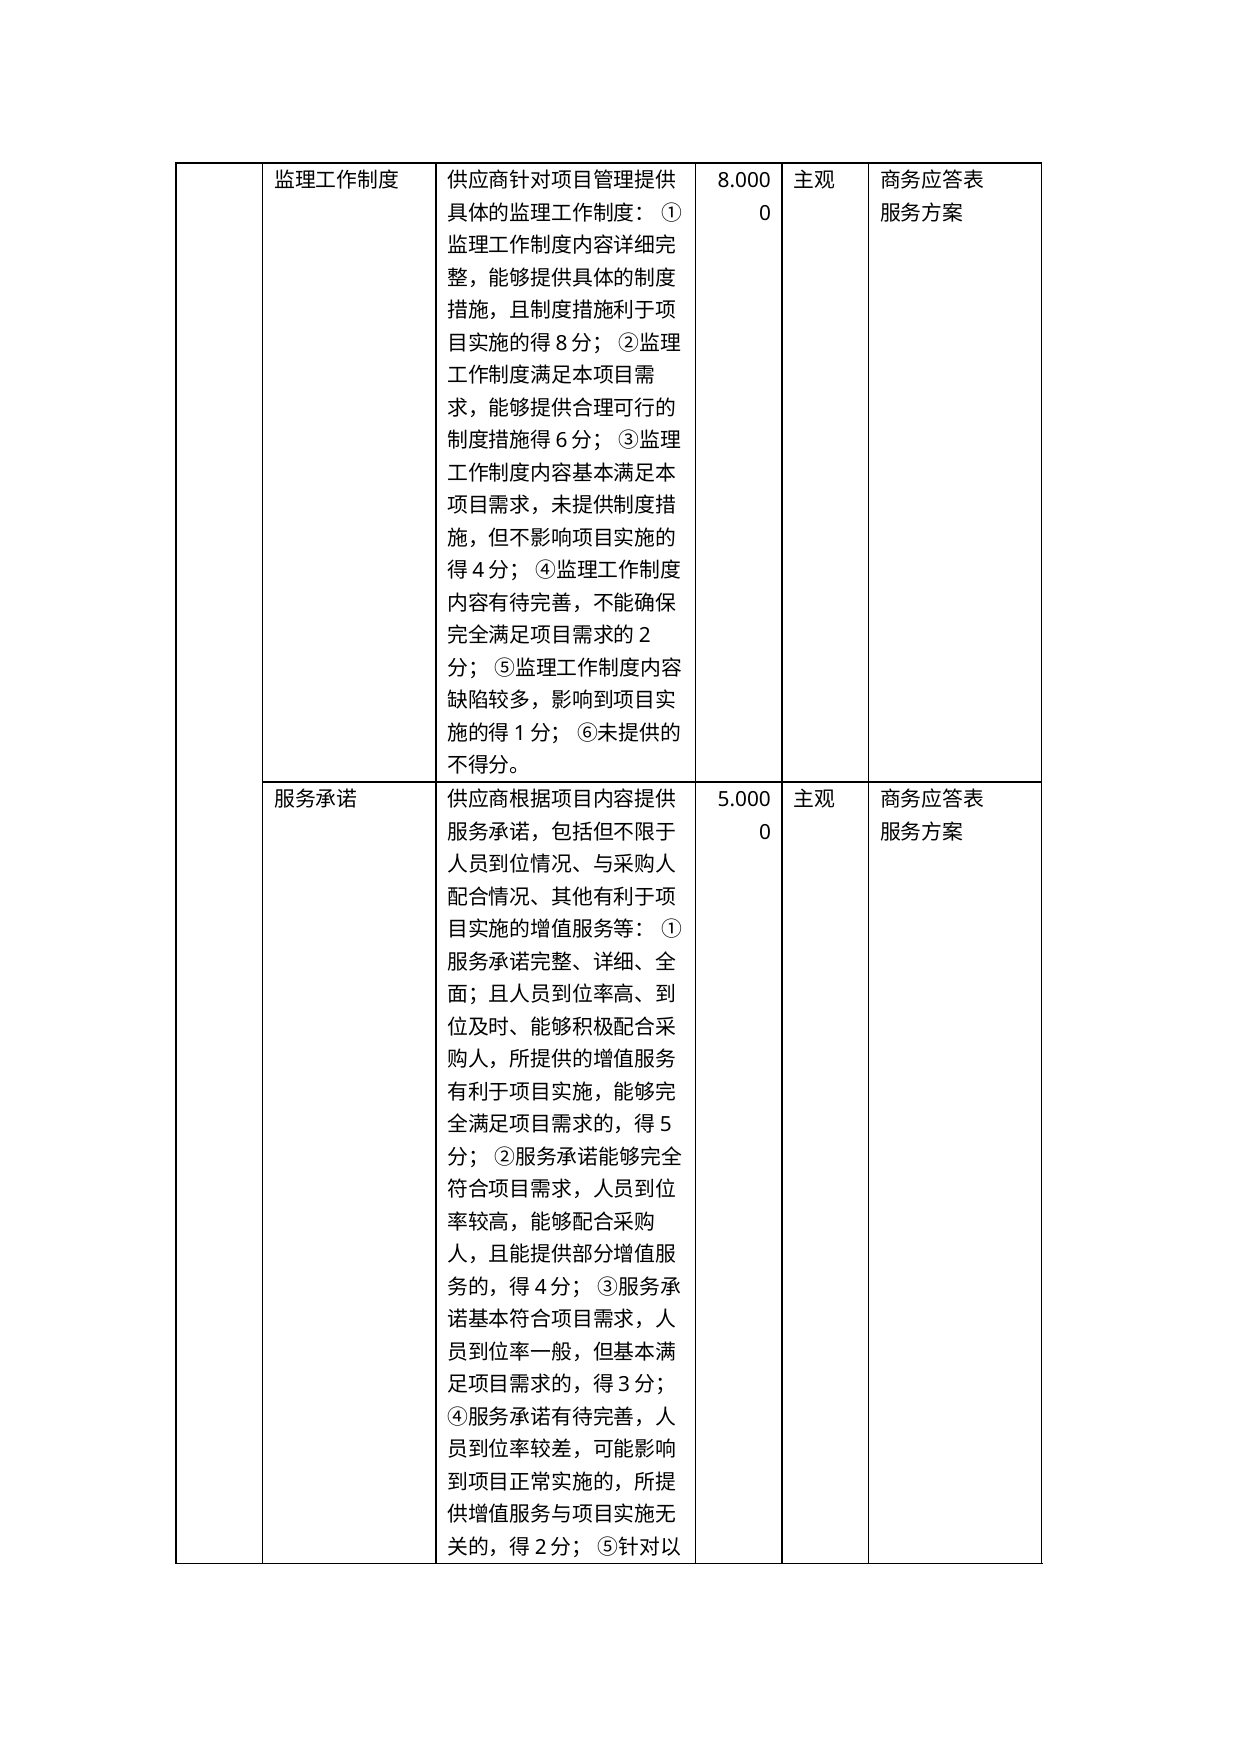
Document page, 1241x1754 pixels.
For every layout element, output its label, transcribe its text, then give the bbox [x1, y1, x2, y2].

table_cell 主观 [783, 783, 868, 1563]
table_cell 8.0000 [696, 164, 781, 781]
table_cell 监理工作制度 [263, 164, 435, 781]
table_cell 商务应答表 服务方案 [869, 783, 1041, 1563]
table_cell 服务承诺 [263, 783, 435, 1563]
table_cell 5.0000 [696, 783, 781, 1563]
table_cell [437, 783, 695, 1563]
table_cell 供应商针对项目管理提供具体的监理工作制度： ①监理工作制度内容详细完整，能够提供具体的制度措施，且制度措施利于项目实施的得8分； ②监理工作制度满足本项目需求，能够提供合理可行的制度措施得6分； ③监理工作制度内容基本满足本项目需求，未提供制度措施，但不影响项目实施的得4分； ④监理工作制度内容有待完善，不能确保完全满足项目需求的2分； ⑤监理工作制度内容缺陷较多，影响到项目实施的得1分； ⑥未提供的不得分。 [437, 164, 695, 781]
table_cell 商务应答表 服务方案 [869, 164, 1041, 781]
table_cell 主观 [783, 164, 868, 781]
